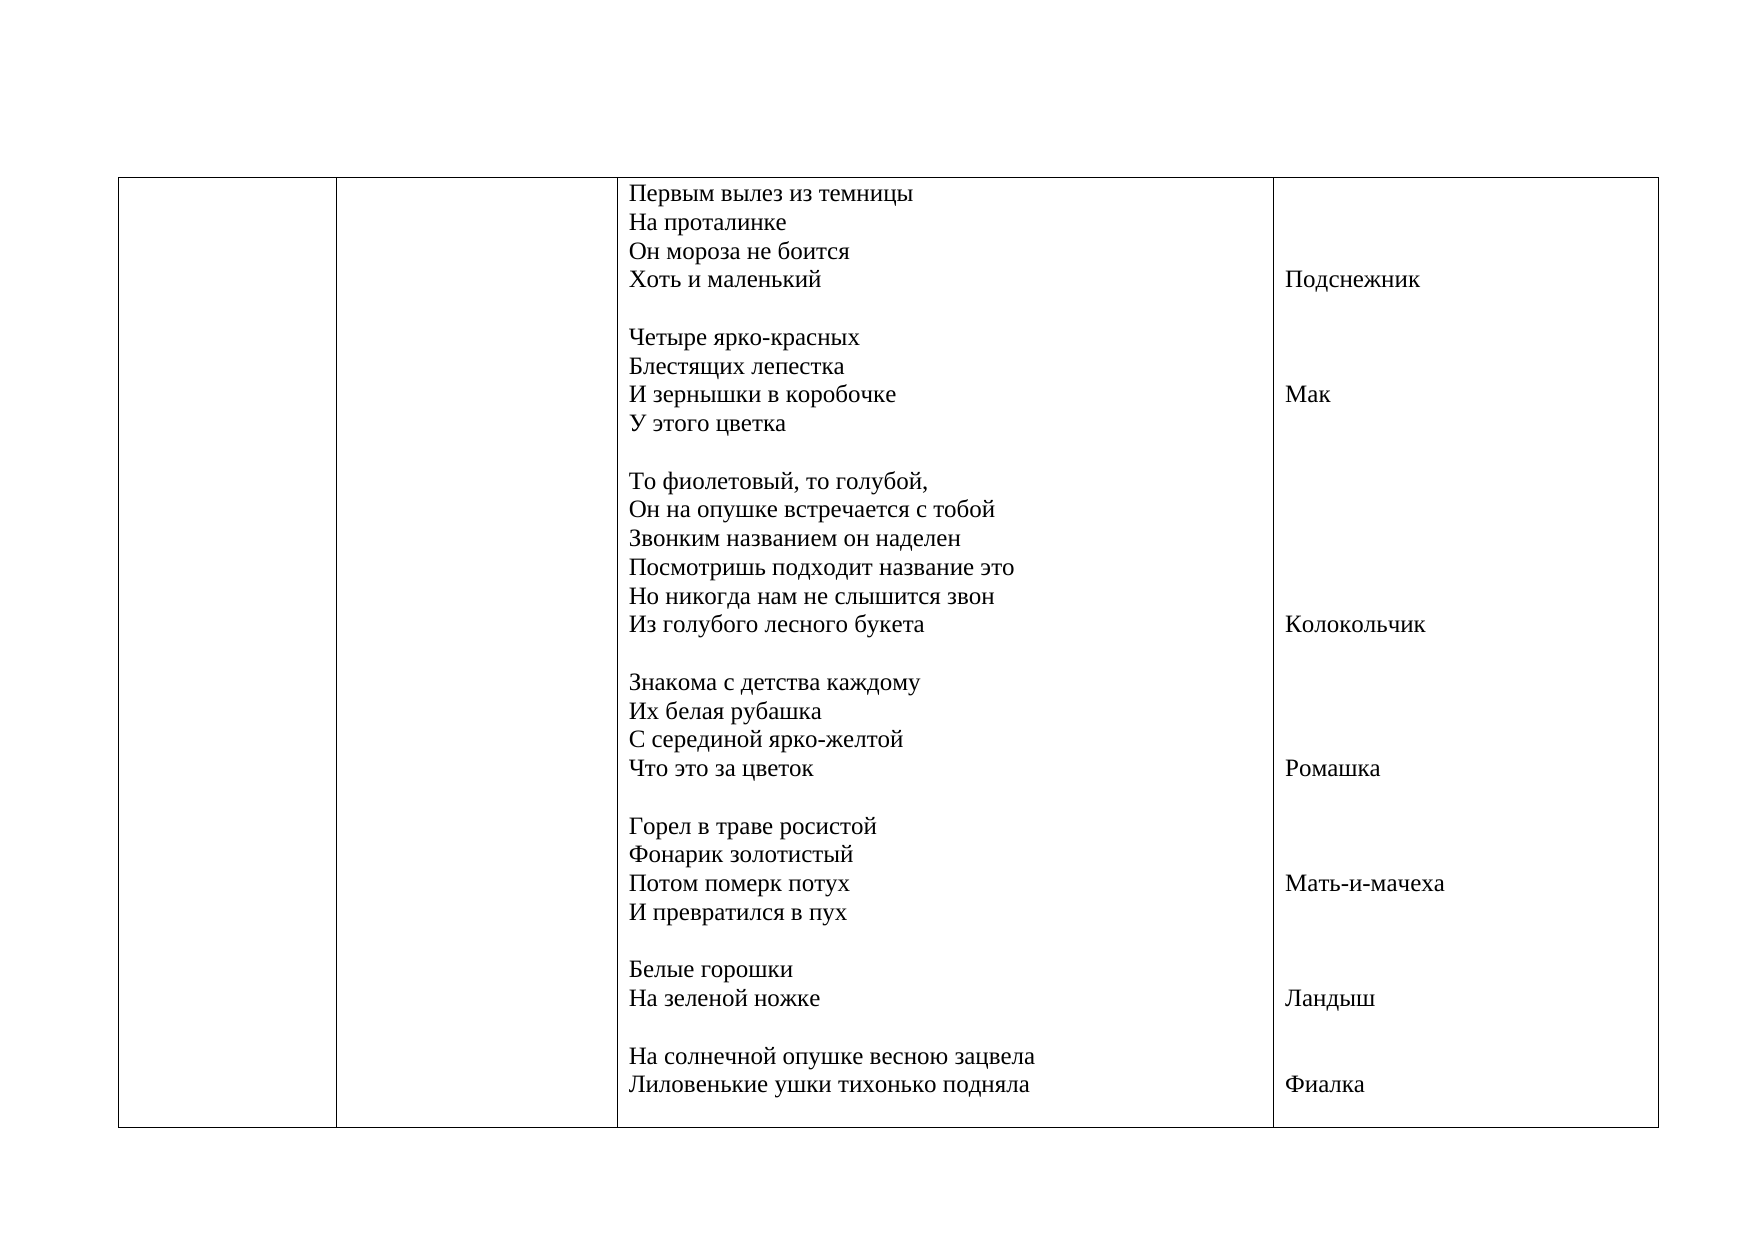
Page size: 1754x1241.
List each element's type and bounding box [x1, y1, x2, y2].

table_cell [337, 178, 617, 1127]
table_cell [618, 178, 1273, 1127]
table_cell [1274, 178, 1658, 1127]
